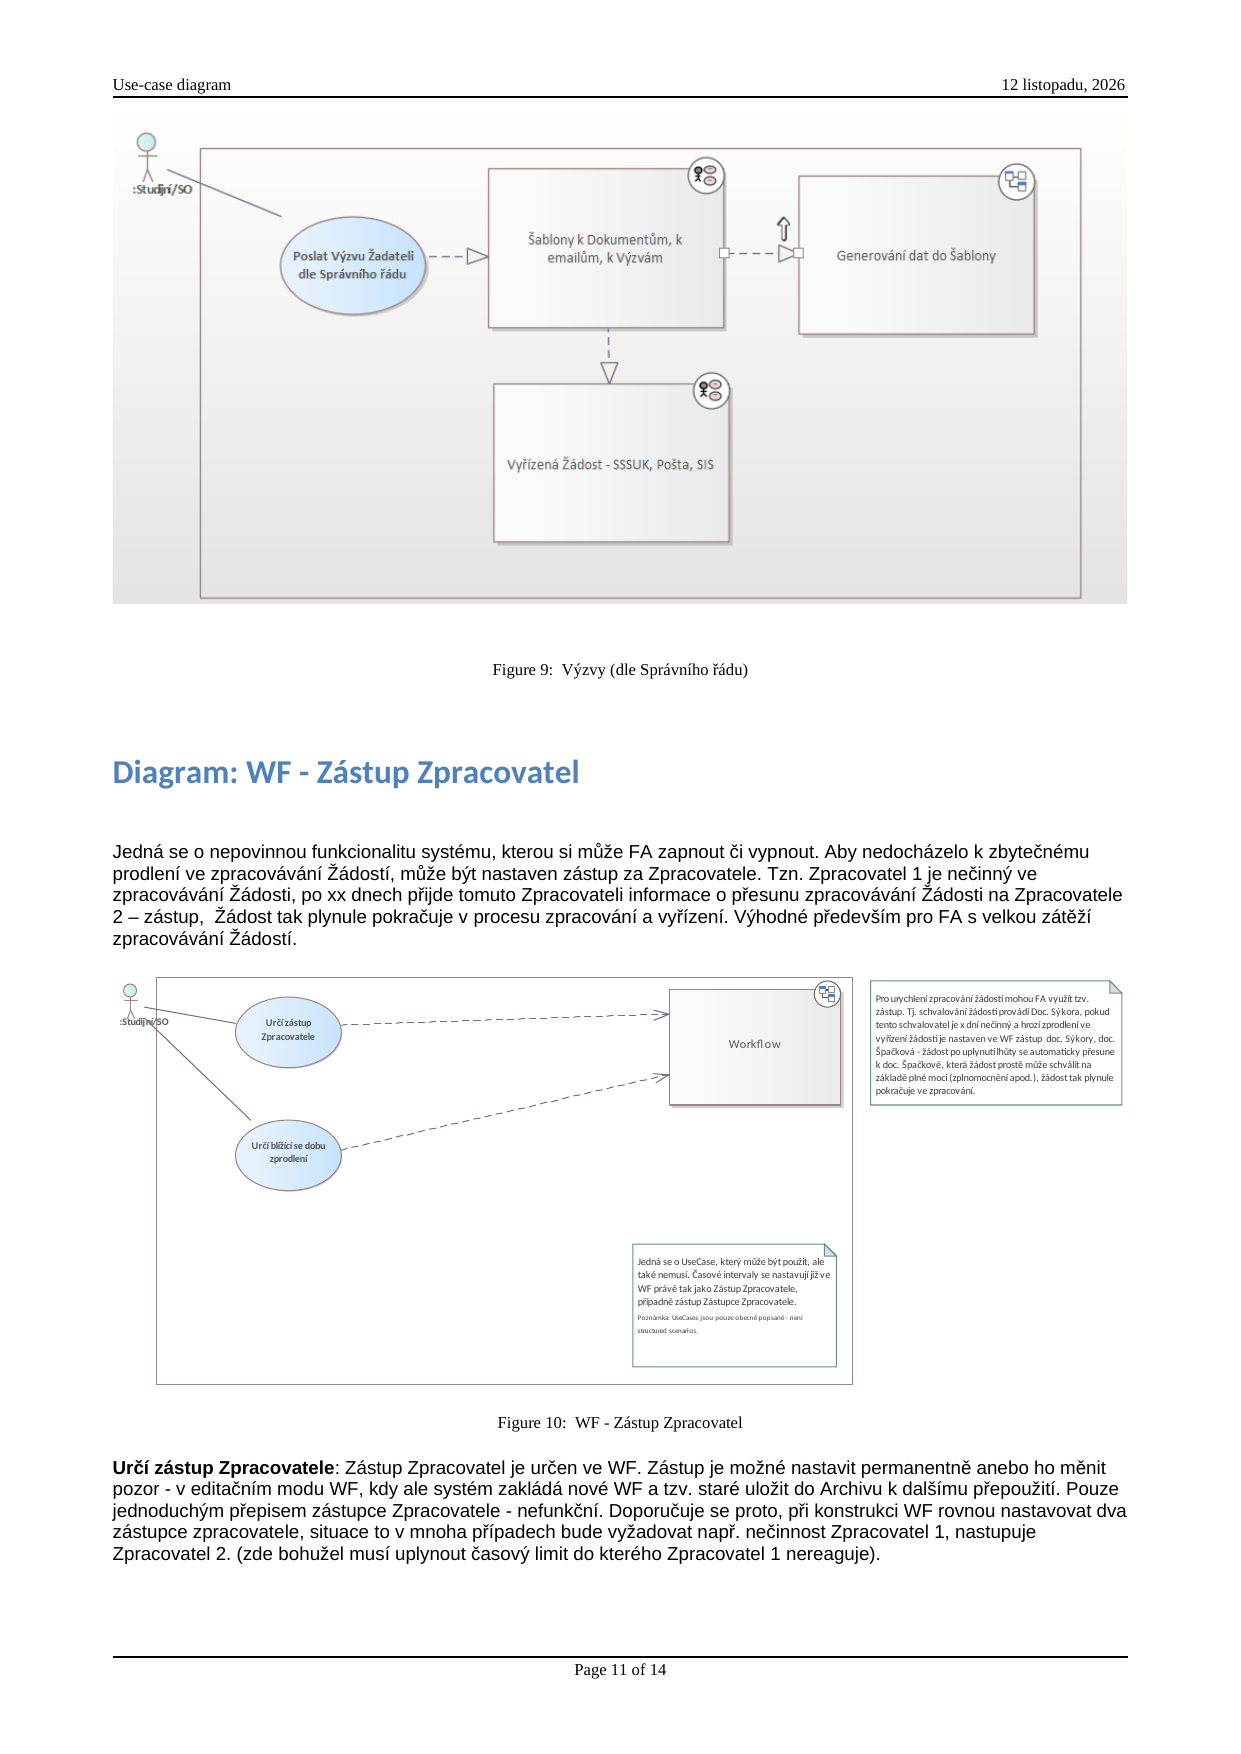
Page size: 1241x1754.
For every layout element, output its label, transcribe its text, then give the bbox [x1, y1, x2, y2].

text Výzvy (dle Správního řádu) [112, 660, 1128, 679]
text Jedná se o nepovinnou funkcionalitu systému, kterou si může FA zapnout či vypnout. Aby nedocházelo k zbytečnému prodlení ve zpracovávání Žádostí, může být nastaven zástup za Zpracovatele. Tzn. Zpracovatel 1 je nečinný ve zpracovávání Žádosti, po xx dnech přijde tomuto Zpracovateli informace o přesunu zpracovávání Žádosti na Zpracovatele 2 – zástup, Žádost tak plynule pokračuje v procesu zpracování a vyřízení. Výhodné především pro FA s velkou zátěží zpracovávání Žádostí. [112, 841, 1128, 949]
picture [112, 112, 1128, 604]
text WF - Zástup Zpracovatel [112, 1413, 1128, 1432]
subtitle Diagram: WF - Zástup Zpracovatel [112, 751, 1128, 792]
text Určí zástup Zpracovatele: Zástup Zpracovatel je určen ve WF. Zástup je možné nastavit permanentně anebo ho měnit pozor - v editačním modu WF, kdy ale systém zakládá nové WF a tzv. staré uložit do Archivu k dalšímu přepoužití. Pouze jednoduchým přepisem zástupce Zpracovatele - nefunkční. Doporučuje se proto, při konstrukci WF rovnou nastavovat dva zástupce zpracovatele, situace to v mnoha případech bude vyžadovat např. nečinnost Zpracovatel 1, nastupuje Zpracovatel 2. (zde bohužel musí uplynout časový limit do kterého Zpracovatel 1 nereaguje). [112, 1456, 1128, 1564]
